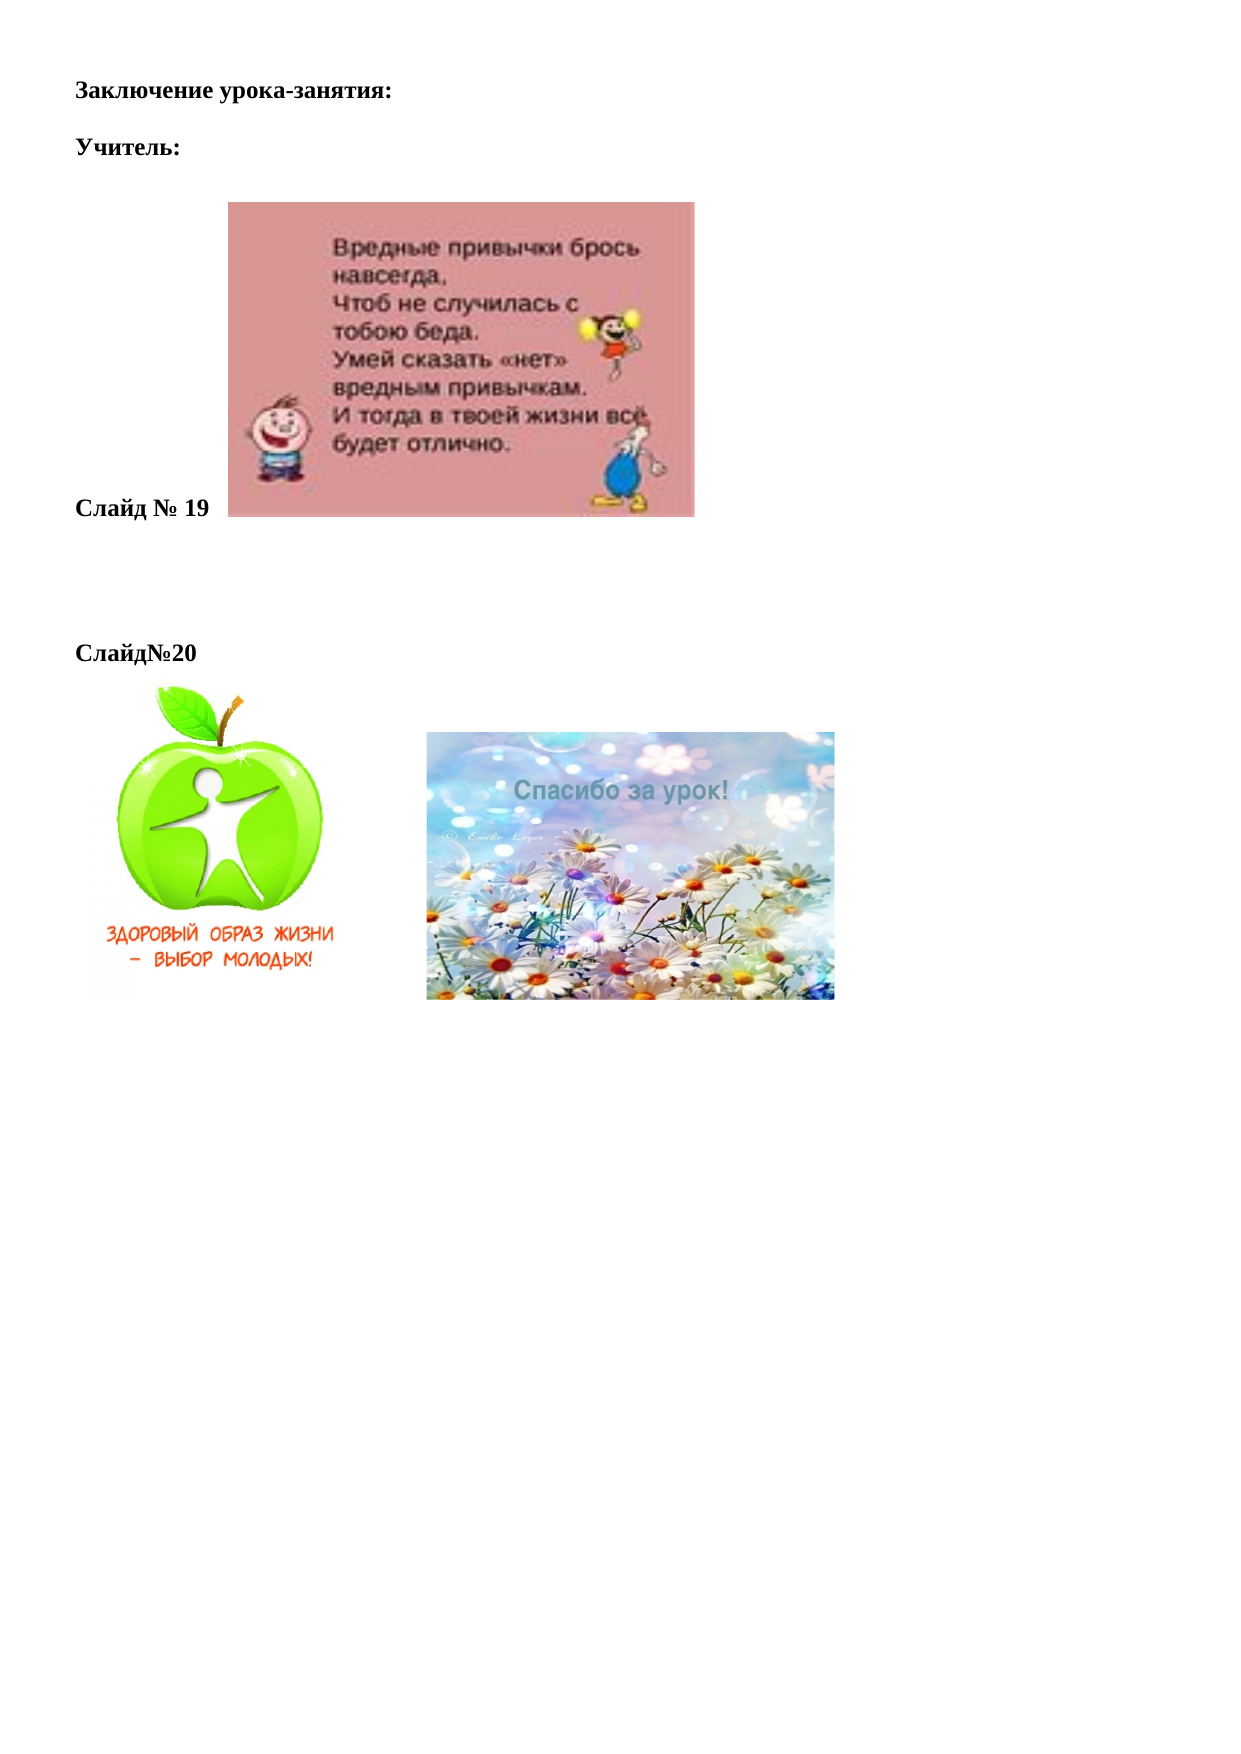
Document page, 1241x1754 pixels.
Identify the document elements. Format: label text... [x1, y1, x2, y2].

picture [426, 732, 835, 1000]
picture [228, 202, 695, 517]
text Заключение урока-занятия: [75, 75, 1165, 104]
text Учитель: [75, 132, 1165, 161]
text Слайд№20 [75, 638, 1165, 666]
picture [87, 678, 339, 1000]
